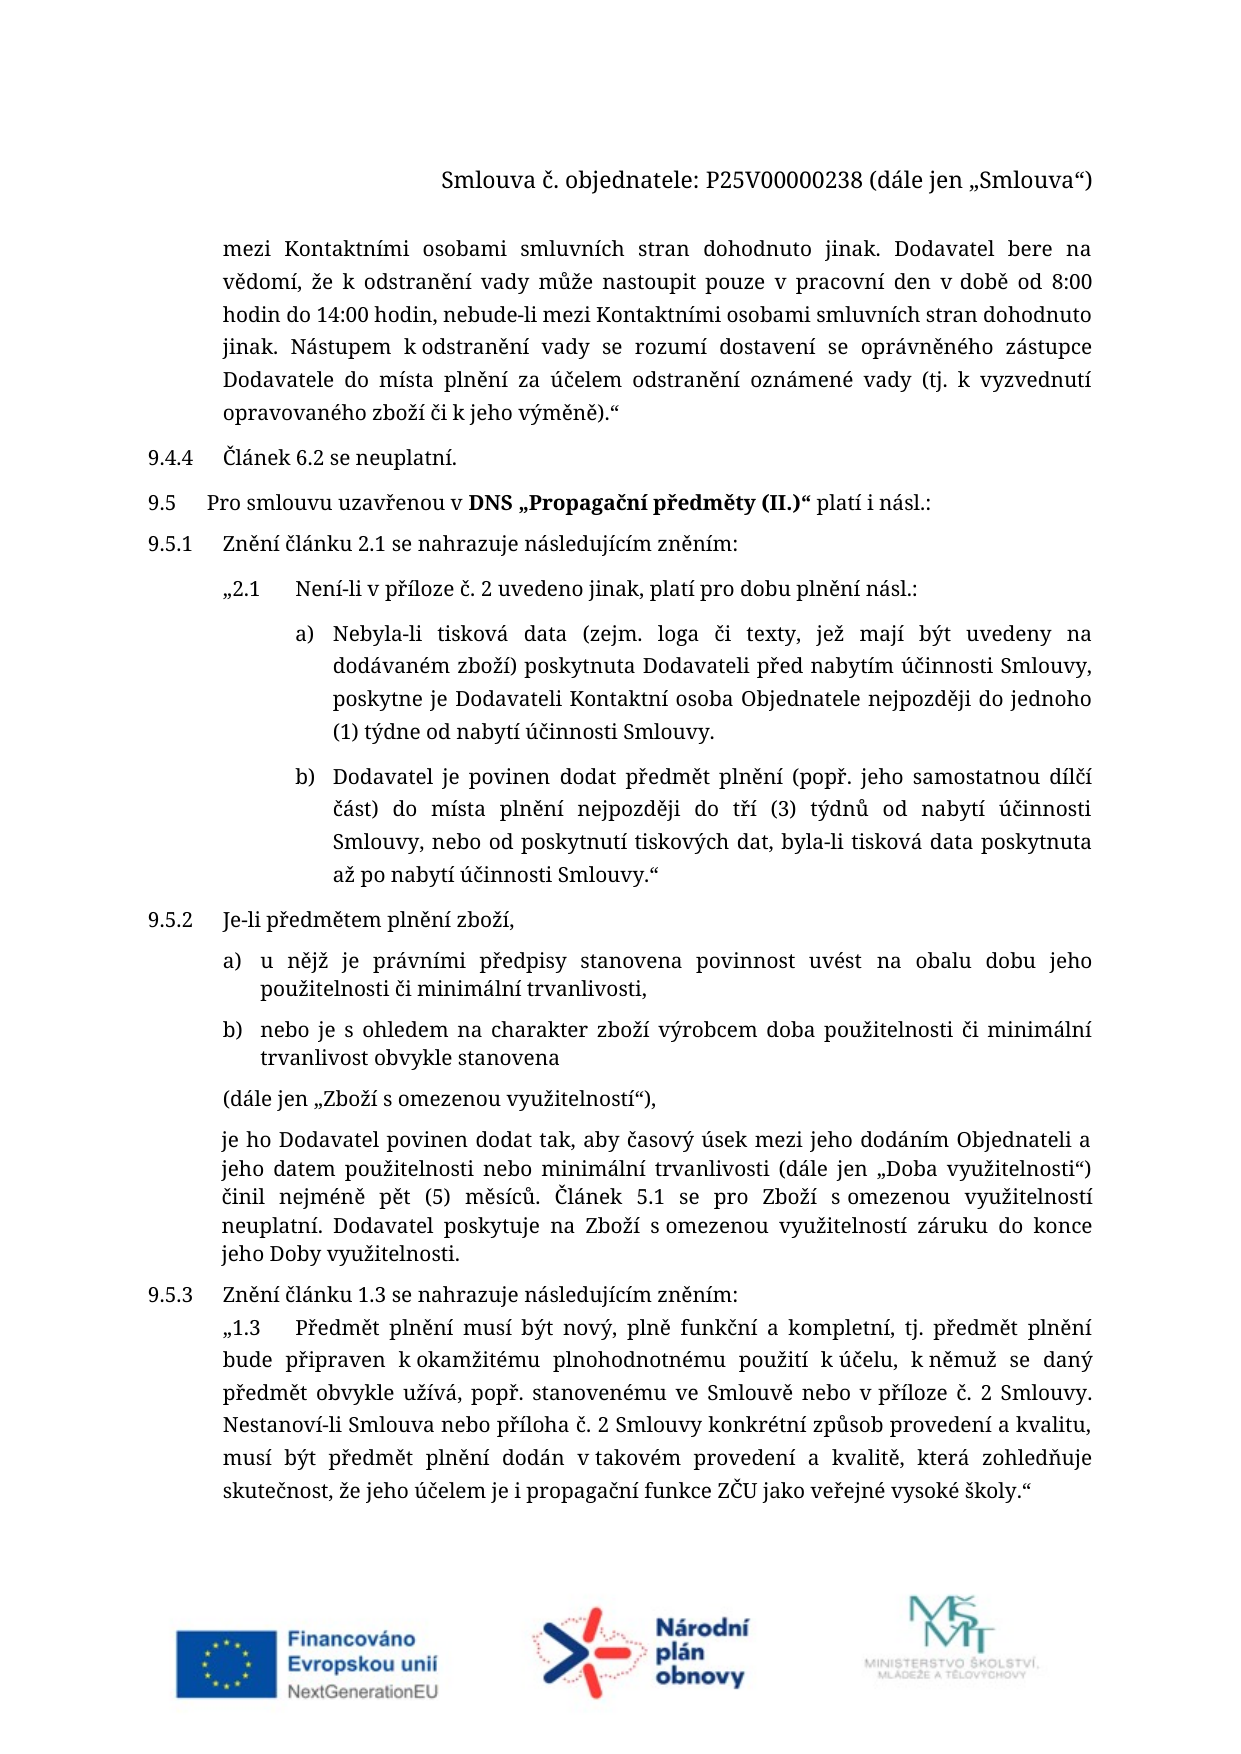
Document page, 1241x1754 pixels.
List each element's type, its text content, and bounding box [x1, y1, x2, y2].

list „1.3 Předmět plnění musí být nový, plně funkční a kompletní, tj. předmět plnění bude připraven k okamžitému plnohodnotnému použití k účelu, k němuž se daný předmět obvykle užívá, popř. stanovenému ve Smlouvě nebo v příloze č. 2 Smlouvy. Nestanoví-li Smlouva nebo příloha č. 2 Smlouvy konkrétní způsob provedení a kvalitu, musí být předmět plnění dodán v takovém provedení a kvalitě, která zohledňuje skutečnost, že jeho účelem je i propagační funkce ZČU jako veřejné vysoké školy.“ [223, 1313, 1093, 1504]
list Nebyla-li tisková data (zejm. loga či texty, jež mají být uvedeny na dodávaném zboží) poskytnuta Dodavateli před nabytím účinnosti Smlouvy, poskytne je Dodavateli Kontaktní osoba Objednatele nejpozději do jednoho (1) týdne od nabytí účinnosti Smlouvy. [295, 619, 1093, 745]
list Znění článku 2.1 se nahrazuje následujícím zněním: [148, 529, 1093, 557]
list Je-li předmětem plnění zboží, [148, 905, 1093, 933]
list Pro smlouvu uzavřenou v DNS „Propagační předměty (II.)“ platí i násl.: [148, 488, 1093, 516]
text (dále jen „Zboží s omezenou využitelností“), [223, 1084, 1093, 1113]
list Znění článku 1.3 se nahrazuje následujícím zněním: [148, 1280, 1093, 1308]
list nebo je s ohledem na charakter zboží výrobcem doba použitelnosti či minimální trvanlivost obvykle stanovena [223, 1015, 1093, 1072]
picture [147, 1548, 1093, 1726]
list „2.1 Není-li v příloze č. 2 uvedeno jinak, platí pro dobu plnění násl.: [223, 574, 1093, 602]
text je ho Dodavatel povinen dodat tak, aby časový úsek mezi jeho dodáním Objednateli a jeho datem použitelnosti nebo minimální trvanlivosti (dále jen „Doba využitelnosti“) činil nejméně pět (5) měsíců. Článek 5.1 se pro Zboží s omezenou využitelností neuplatní. Dodavatel poskytuje na Zboží s omezenou využitelností záruku do konce jeho Doby využitelnosti. [221, 1125, 1093, 1268]
list Dodavatel je povinen dodat předmět plnění (popř. jeho samostatnou dílčí část) do místa plnění nejpozději do tří (3) týdnů od nabytí účinnosti Smlouvy, nebo od poskytnutí tiskových dat, byla-li tisková data poskytnuta až po nabytí účinnosti Smlouvy.“ [295, 762, 1093, 888]
list Článek 6.2 se neuplatní. [148, 443, 1093, 471]
list u nějž je právními předpisy stanovena povinnost uvést na obalu dobu jeho použitelnosti či minimální trvanlivosti, [223, 946, 1093, 1003]
